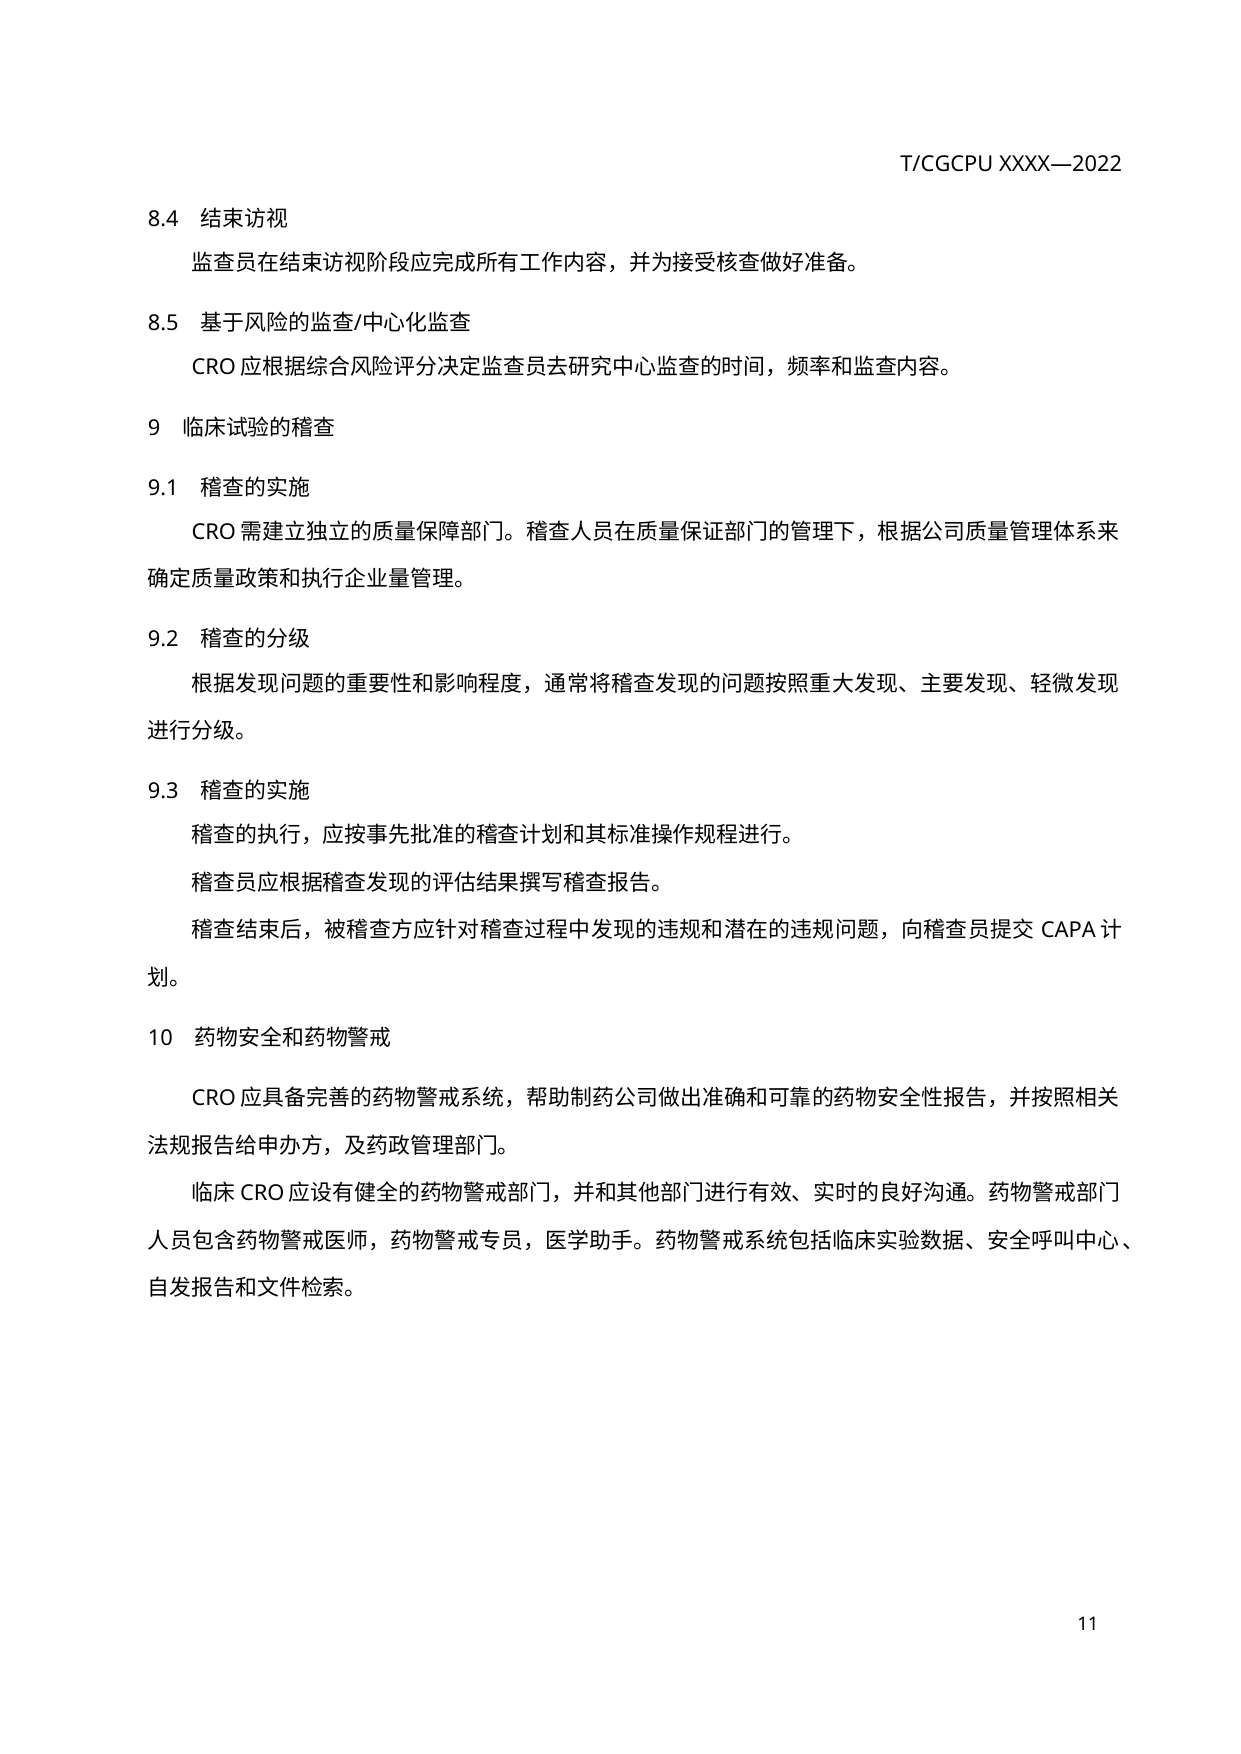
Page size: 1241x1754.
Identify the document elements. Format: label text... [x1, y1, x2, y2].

text 根据发现问题的重要性和影响程度，通常将稽查发现的问题按照重大发现、主要发现、轻微发现进行分级。 [148, 666, 1122, 745]
list 稽查的分级 [148, 621, 1122, 653]
text 稽查结束后，被稽查方应针对稽查过程中发现的违规和潜在的违规问题，向稽查员提交CAPA计划。 [148, 912, 1122, 992]
list 临床试验的稽查 [148, 409, 1122, 441]
list 药物安全和药物警戒 [148, 1020, 1122, 1052]
text 稽查员应根据稽查发现的评估结果撰写稽查报告。 [148, 865, 1122, 897]
text CRO应具备完善的药物警戒系统，帮助制药公司做出准确和可靠的药物安全性报告，并按照相关法规报告给申办方，及药政管理部门。 [148, 1080, 1122, 1159]
text CRO需建立独立的质量保障部门。稽查人员在质量保证部门的管理下，根据公司质量管理体系来确定质量政策和执行企业量管理。 [148, 514, 1122, 593]
list 稽查的实施 [148, 469, 1122, 501]
text 稽查的执行，应按事先批准的稽查计划和其标准操作规程进行。 [148, 817, 1122, 849]
list 稽查的实施 [148, 773, 1122, 805]
list 结束访视 [148, 201, 1122, 233]
text 监查员在结束访视阶段应完成所有工作内容，并为接受核查做好准备。 [148, 245, 1122, 277]
text CRO应根据综合风险评分决定监查员去研究中心监查的时间，频率和监查内容。 [148, 349, 1122, 381]
list 基于风险的监查/中心化监查 [148, 305, 1122, 337]
text 临床CRO应设有健全的药物警戒部门，并和其他部门进行有效、实时的良好沟通。药物警戒部门人员包含药物警戒医师，药物警戒专员，医学助手。药物警戒系统包括临床实验数据、安全呼叫中心、自发报告和文件检索。 [148, 1175, 1122, 1302]
